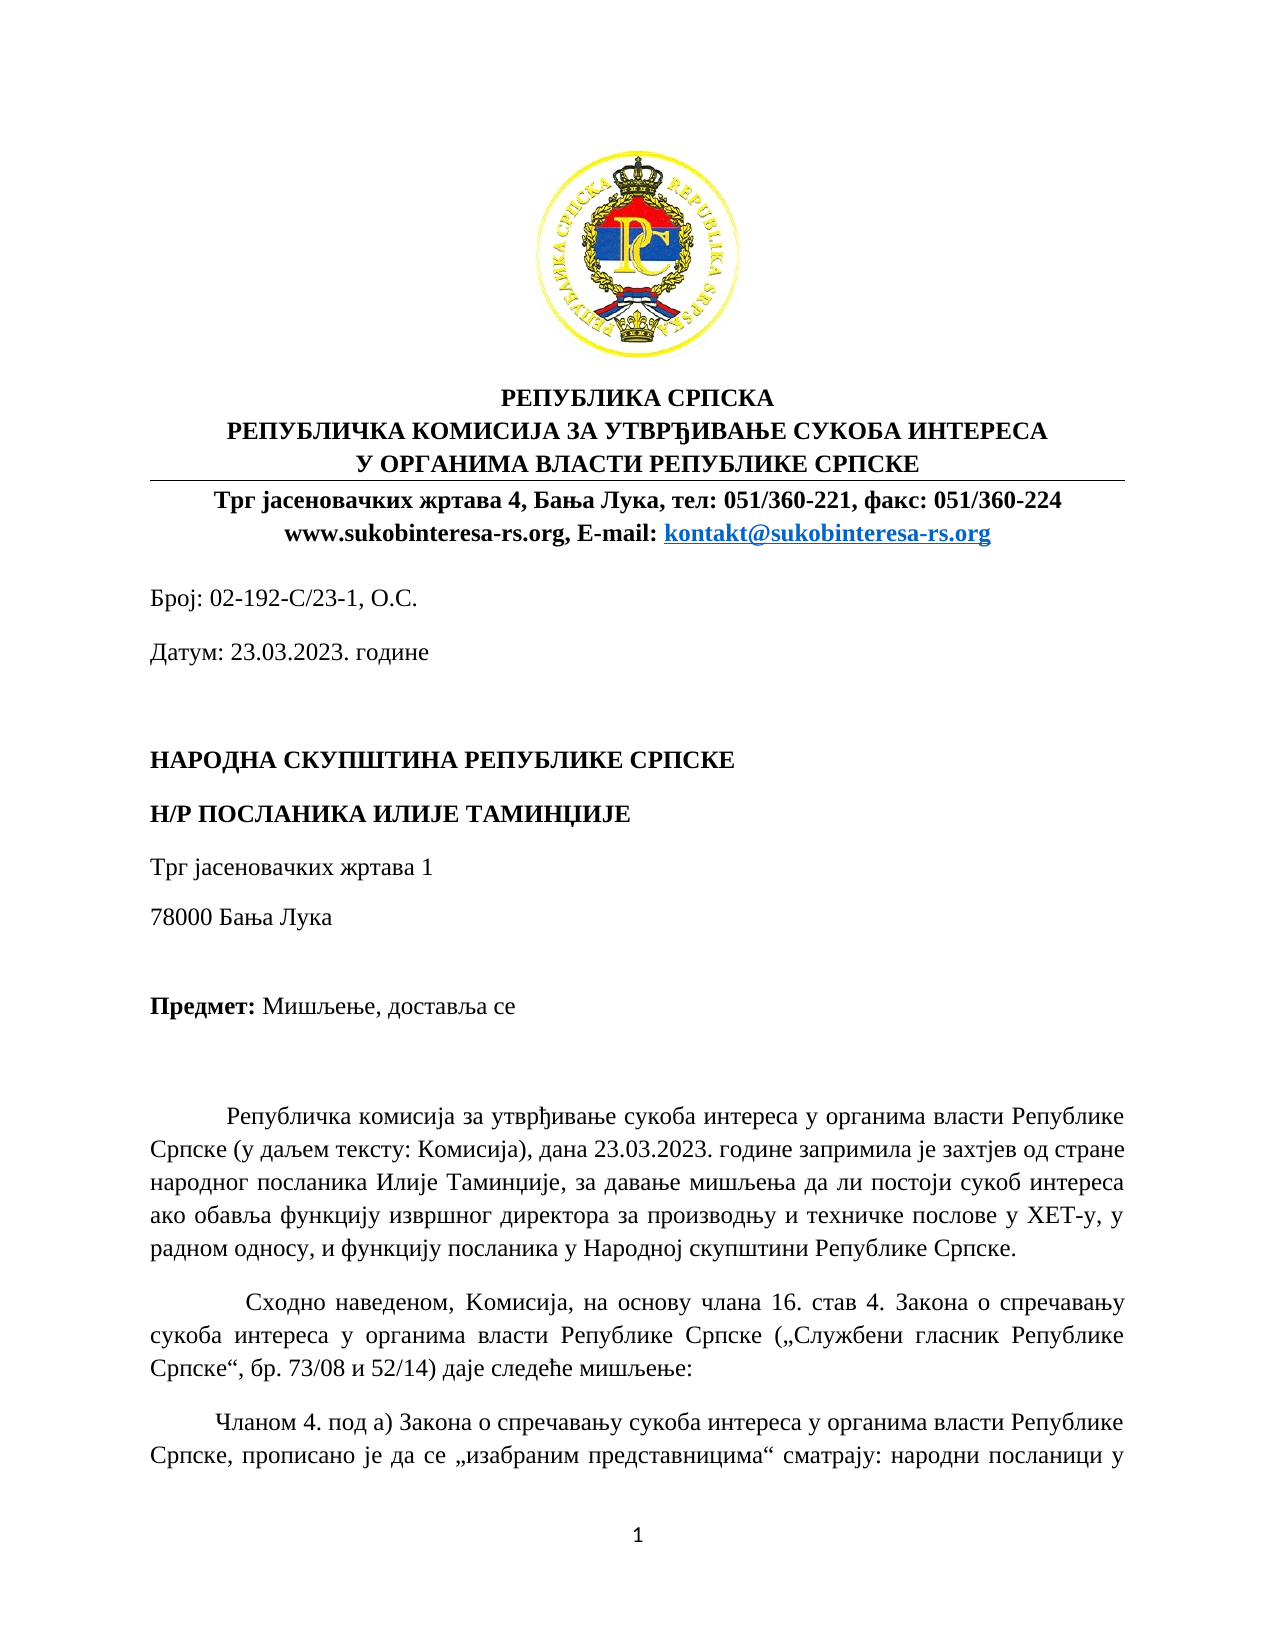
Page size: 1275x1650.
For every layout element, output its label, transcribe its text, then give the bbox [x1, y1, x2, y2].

text Број: 02-192-С/23-1, О.С. [150, 583, 1125, 612]
text Предмет: Мишљење, доставља се [150, 991, 1125, 1019]
text Трг јасеновачких жртава 1 [150, 852, 1110, 881]
text www.sukobinteresa-rs.org, E-mail: kontakt@sukobinteresa-rs.org [150, 518, 1125, 547]
text Датум: 23.03.2023. године [150, 637, 1125, 666]
text У ОРГАНИМА ВЛАСТИ РЕПУБЛИКЕ СРПСКЕ [150, 449, 1125, 480]
text Сходно наведеном, Kомисија, на основу члана 16. став 4. Закона о спречавању сукоба интереса у органима власти Републике Српске („Службени гласник Републике Српске“, бр. 73/08 и 52/14) даје следеће мишљење: [150, 1287, 1125, 1382]
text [150, 1407, 1125, 1469]
text Републичка комисија за утврђивање сукоба интереса у органима власти Републике Српске (у даљем тексту: Комисија), дана 23.03.2023. године запримила је захтјев од стране народног посланика Илије Таминџије, за давање мишљења да ли постоји сукоб интереса ако обавља функцију извршног директора за производњу и техничке послове у ХЕТ-у, у радном односу, и функцију посланика у Народној скупштини Републике Српске. [150, 1101, 1125, 1262]
text Н/Р ПОСЛАНИКА ИЛИЈЕ ТАМИНЏИЈЕ [150, 799, 1125, 827]
text 78000 Бања Лука [150, 902, 1110, 931]
text Трг јасеновачких жртава 4, Бања Лука, тел: 051/360-221, факс: 051/360-224 [150, 485, 1125, 514]
text НАРОДНА СКУПШТИНА РЕПУБЛИКЕ СРПСКЕ [150, 745, 1125, 773]
picture [533, 150, 742, 358]
text РЕПУБЛИКА СРПСКА [150, 383, 1125, 412]
text РЕПУБЛИЧКА КОМИСИЈА ЗА УТВРЂИВАЊЕ СУКОБА ИНТЕРЕСА [150, 416, 1125, 444]
